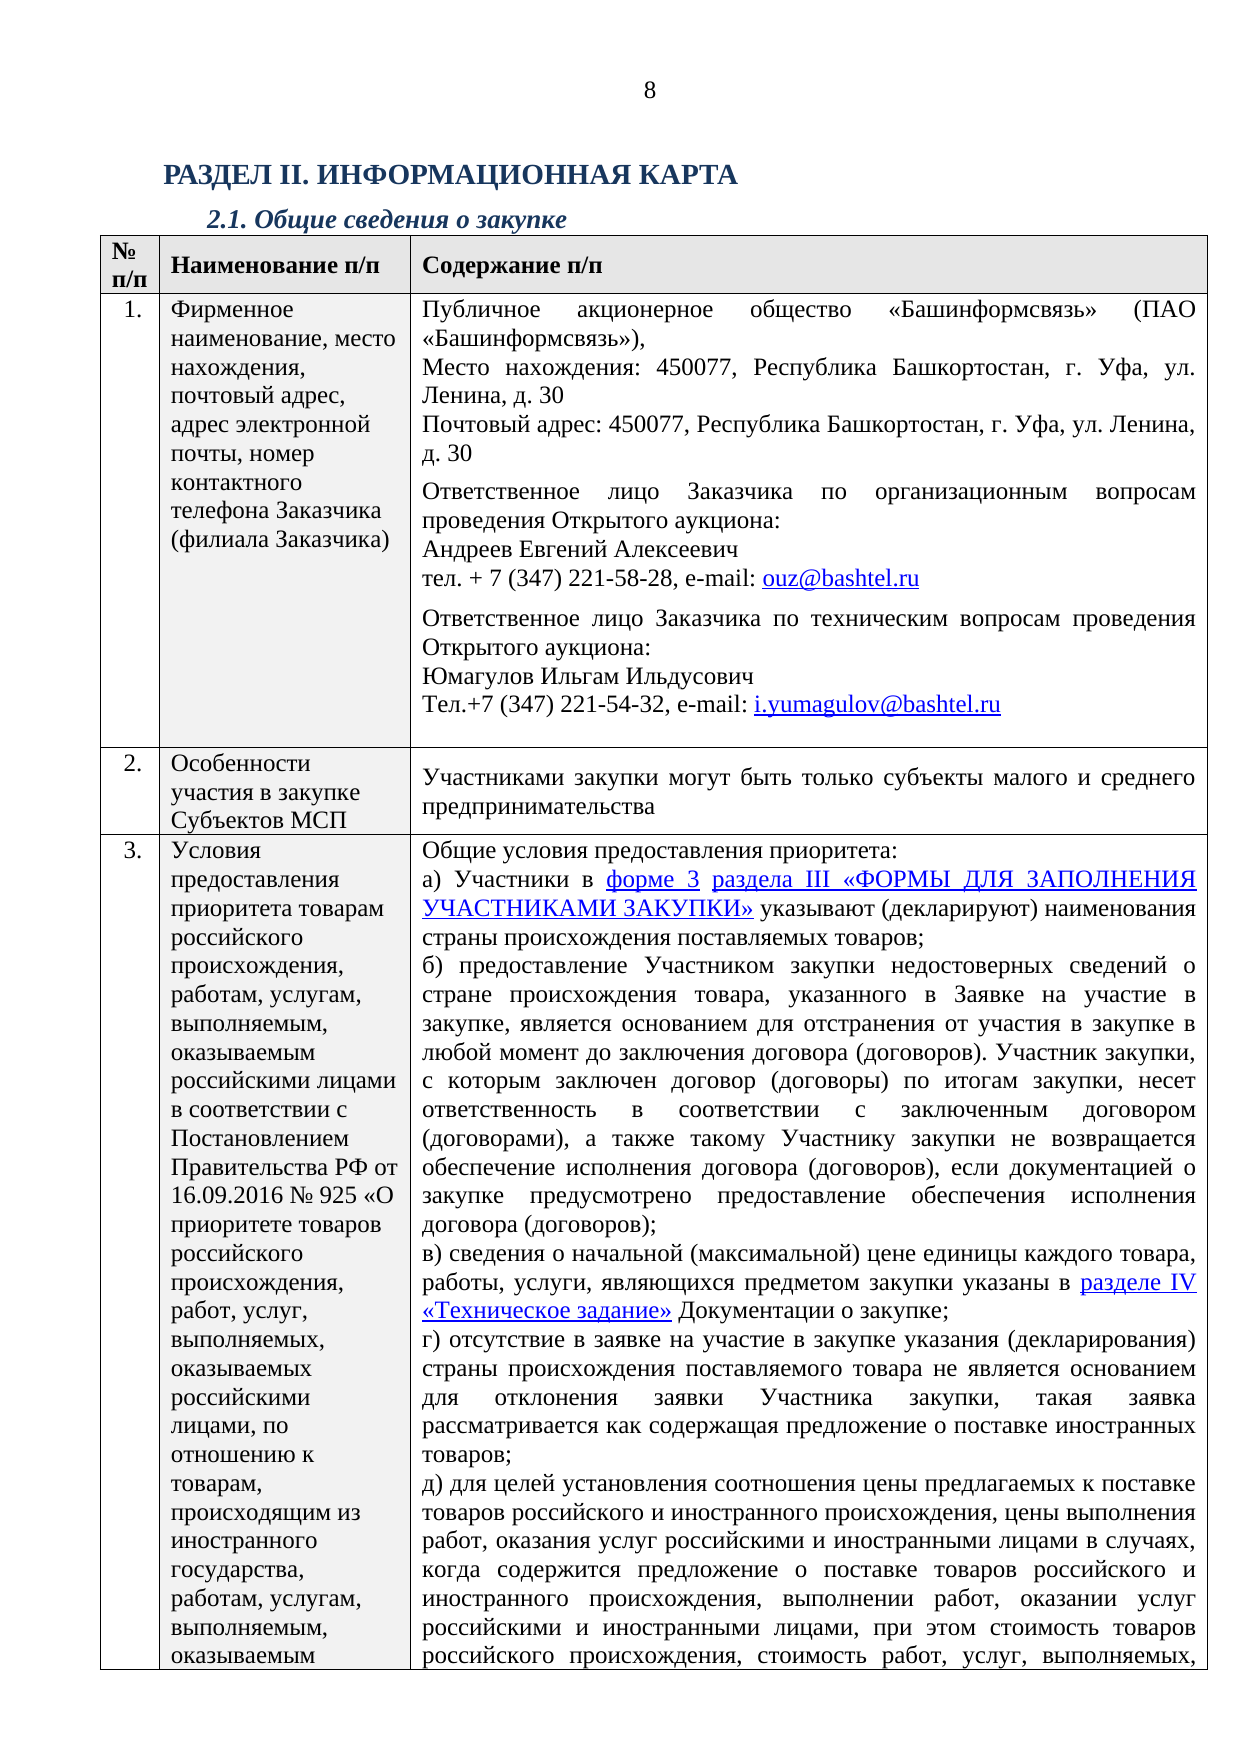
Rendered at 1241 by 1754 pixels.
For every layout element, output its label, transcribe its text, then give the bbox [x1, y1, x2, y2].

table_header № п/п [101, 236, 159, 293]
table_cell Особенности участия в закупке Субъектов МСП [160, 748, 410, 834]
text 2.1. Общие сведения о закупке [207, 203, 1181, 235]
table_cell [411, 835, 1207, 1669]
table_cell Публичное акционерное общество «Башинформсвязь» (ПАО «Башинформсвязь»), Место нахождения: 450077, Республика Башкортостан, г. Уфа, ул. Ленина, д. 30 Почтовый адрес: 450077, Республика Башкортостан, г. Уфа, ул. Ленина, д. 30 Ответственное лицо Заказчика по организационным вопросам проведения Открытого аукциона: Андреев Евгений Алексеевич тел. + 7 (347) 221-58-28, e-mail: ouz@bashtel.ru Ответственное лицо Заказчика по техническим вопросам проведения Открытого аукциона: Юмагулов Ильгам Ильдусович Тел.+7 (347) 221-54-32, e-mail: i.yumagulov@bashtel.ru [411, 294, 1207, 747]
table_header Содержание п/п [411, 236, 1207, 293]
table_cell Фирменное наименование, место нахождения, почтовый адрес, адрес электронной почты, номер контактного телефона Заказчика (филиала Заказчика) [160, 294, 410, 747]
text РАЗДЕЛ II. ИНФОРМАЦИОННАЯ КАРТА [163, 157, 1181, 191]
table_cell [160, 835, 410, 1669]
table_cell [101, 835, 159, 1669]
table_cell [101, 748, 159, 834]
table_header Наименование п/п [160, 236, 410, 293]
table_cell Участниками закупки могут быть только субъекты малого и среднего предпринимательства [411, 748, 1207, 834]
table_cell [101, 294, 159, 747]
